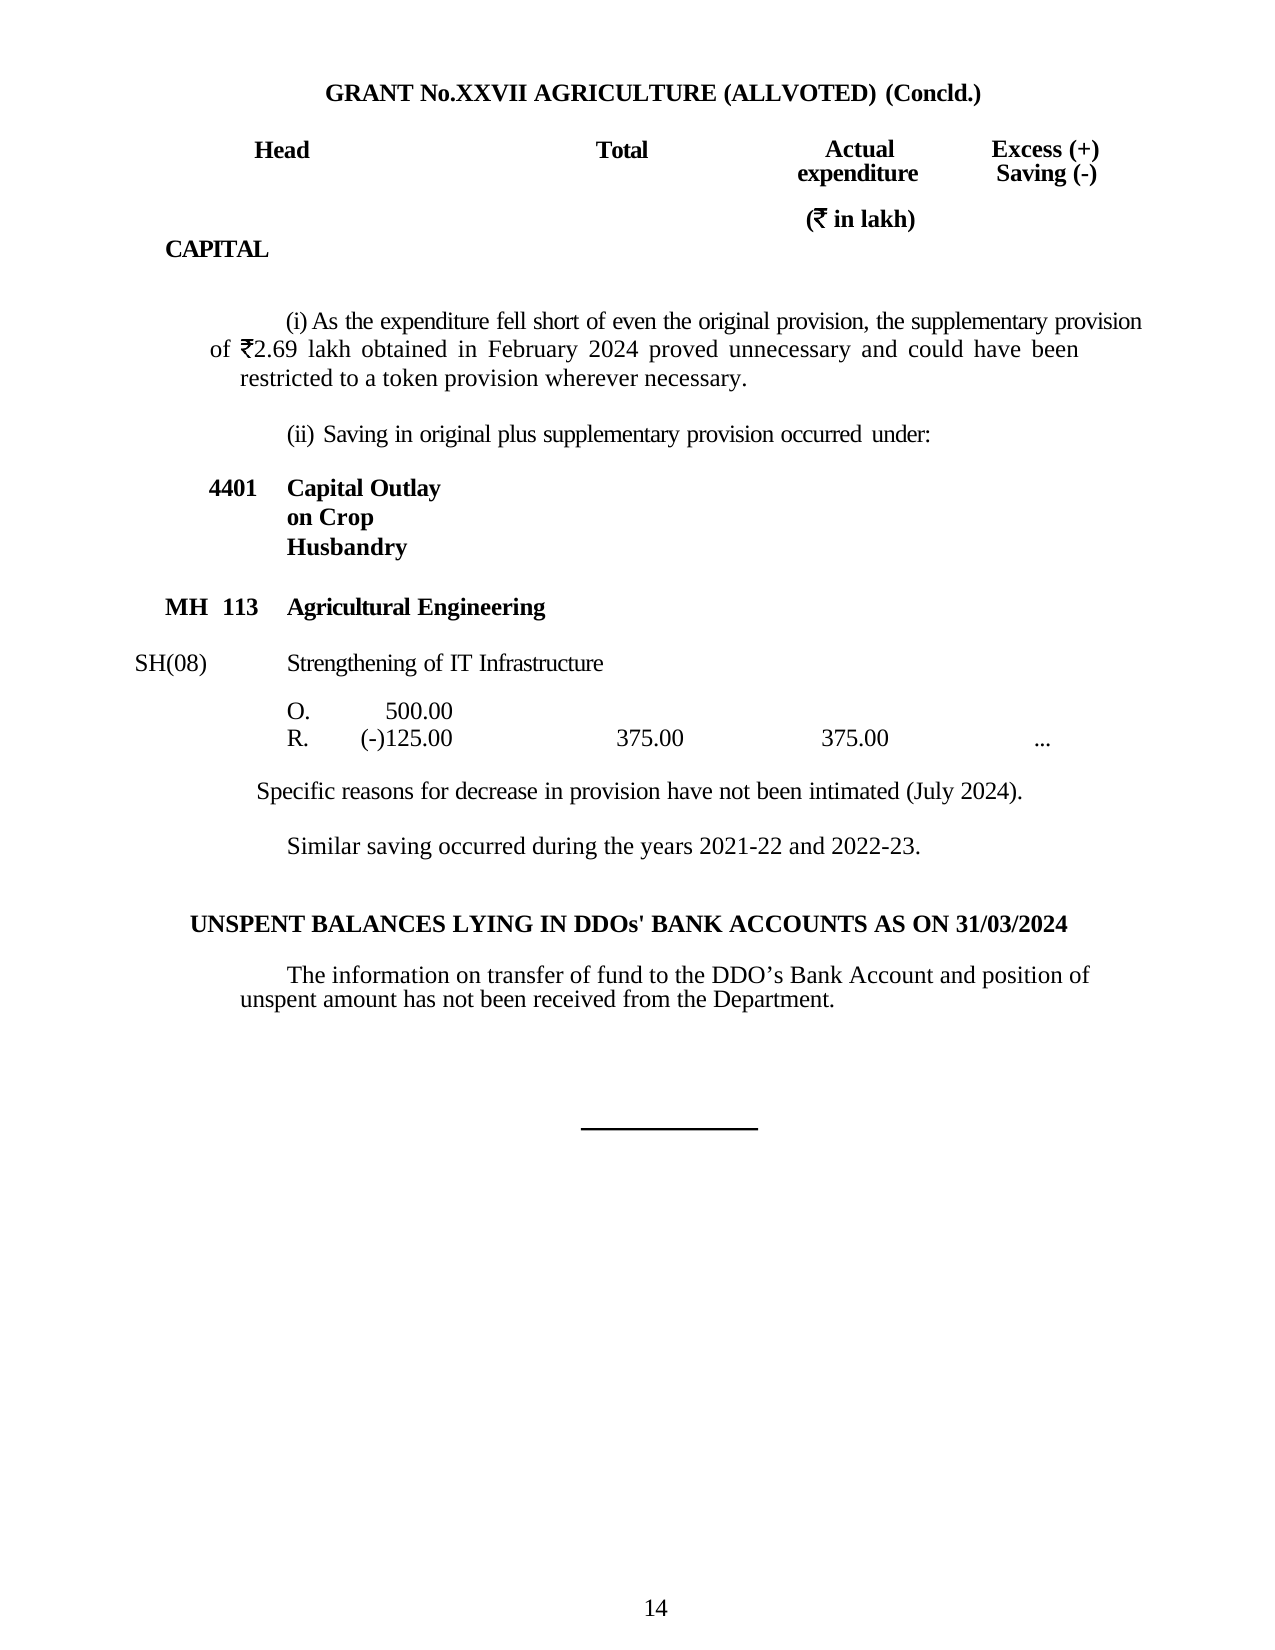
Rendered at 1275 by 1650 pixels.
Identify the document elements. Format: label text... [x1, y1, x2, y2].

text of 2.69 lakh obtained in February 2024 proved unnecessary and could have been restricted to a token provision wherever necessary. [209, 335, 1162, 392]
list As the expenditure fell short of even the original provision, the supplementary provision [286, 308, 1162, 335]
list Saving in original plus supplementary provision occurred under: [287, 419, 1162, 448]
text O. 500.00 [287, 698, 1162, 725]
picture [240, 339, 254, 358]
text The information on transfer of fund to the DDO’s Bank Account and position of unspent amount has not been received from the Department. [240, 964, 1162, 1013]
subtitle 4401 Capital Outlay on Crop Husbandry [209, 473, 469, 561]
text Specific reasons for decrease in provision have not been intimated (July 2024). Similar saving occurred during the years 2021-22 and 2022-23. [256, 776, 1093, 859]
text MH 113 Agricultural Engineering [165, 592, 1162, 620]
picture [813, 208, 828, 228]
subtitle CAPITAL [165, 234, 270, 263]
subtitle UNSPENT BALANCES LYING IN DDOs' BANK ACCOUNTS AS ON 31/03/2024 [189, 909, 1162, 938]
text SH(08) Strengthening of IT Infrastructure [134, 648, 1162, 677]
text R. (-)125.00 375.00 375.00 ... [287, 725, 1162, 752]
text ( in lakh) [806, 206, 1162, 233]
